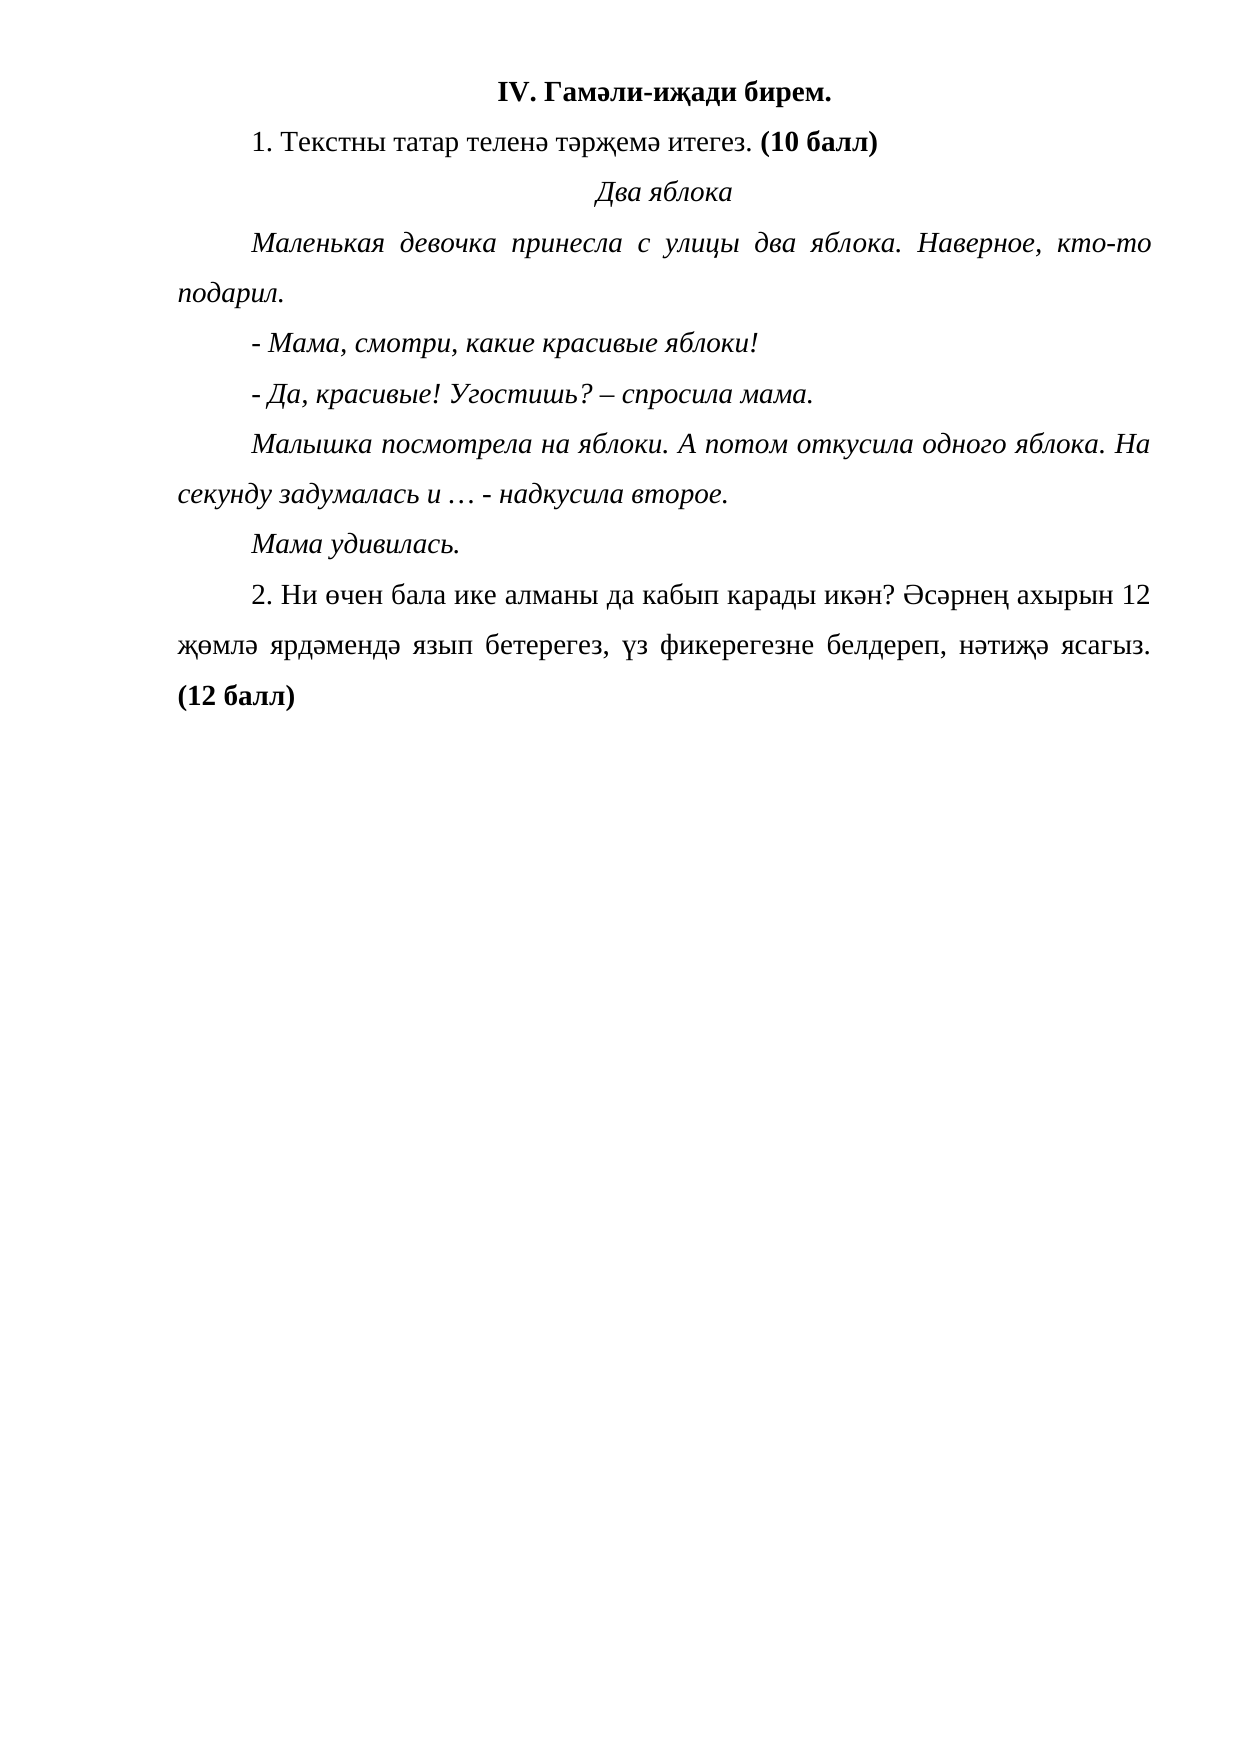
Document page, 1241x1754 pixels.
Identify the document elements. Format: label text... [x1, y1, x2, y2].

text Маленькая девочка принесла с улицы два яблока. Наверное, кто-то подарил. [177, 225, 1152, 309]
text Мама удивилась. [177, 527, 1152, 560]
text - Мама, смотри, какие красивые яблоки! [177, 325, 1152, 359]
text IV. Гамәли-иҗади бирем. [177, 74, 1152, 107]
text Малышка посмотрела на яблоки. А потом откусила одного яблока. На секунду задумалась и … - надкусила второе. [177, 426, 1152, 510]
text 2. Ни өчен бала ике алманы да кабып карады икән? Әсәрнең ахырын 12 җөмлә ярдәмендә язып бетерегез, үз фикерегезне белдереп, нәтиҗә ясагыз. (12 балл) [177, 577, 1152, 711]
text - Да, красивые! Угостишь? – спросила мама. [177, 376, 1152, 409]
text 1. Текстны татар теленә тәрҗемә итегез. (10 балл) [177, 124, 1152, 158]
text Два яблока [177, 174, 1152, 208]
